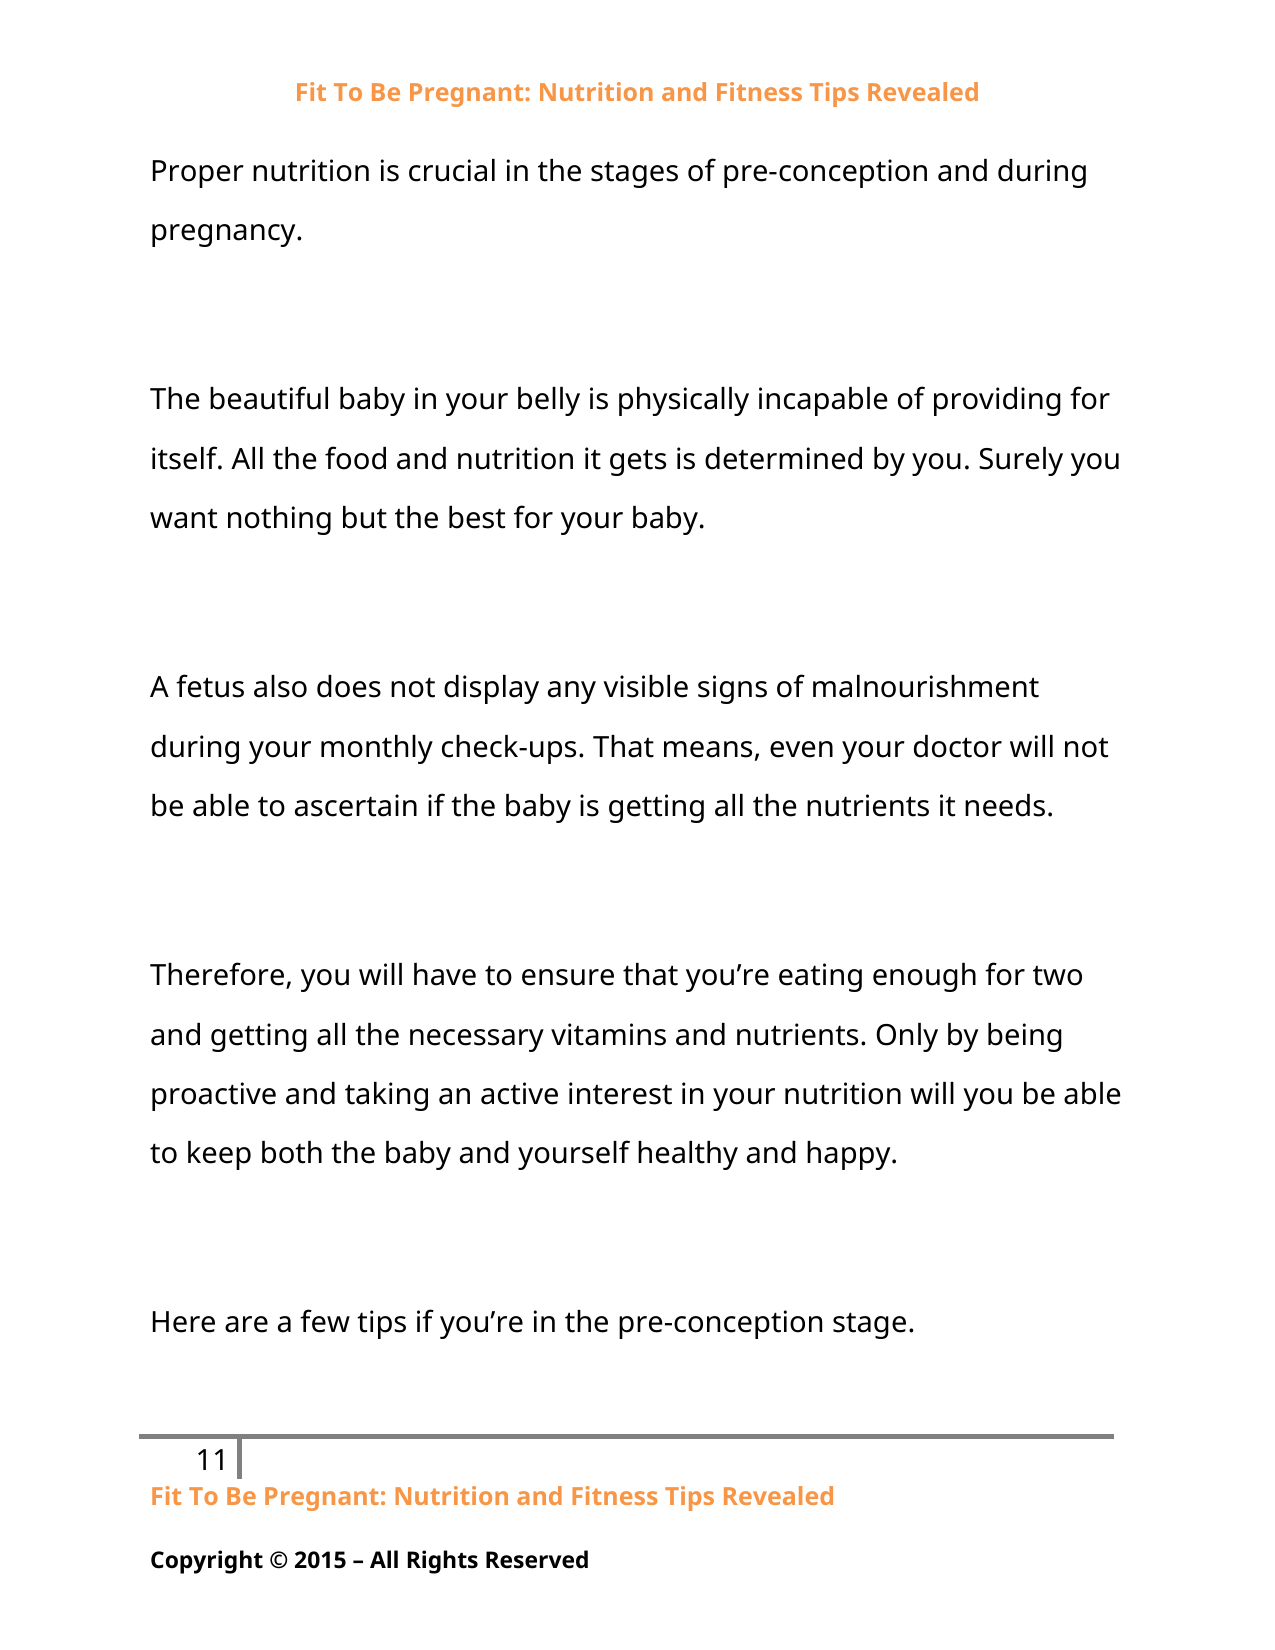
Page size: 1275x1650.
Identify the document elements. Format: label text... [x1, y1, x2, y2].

text Here are a few tips if you’re in the pre-conception stage. [150, 1302, 1125, 1341]
text The beautiful baby in your belly is physically incapable of providing for itself. All the food and nutrition it gets is determined by you. Surely you want nothing but the best for your baby. [150, 378, 1125, 537]
text Proper nutrition is crucial in the stages of pre-conception and during pregnancy. [150, 150, 1125, 249]
text A fetus also does not display any visible signs of malnourishment during your monthly check-ups. That means, even your doctor will not be able to ascertain if the baby is getting all the nutrients it needs. [150, 666, 1125, 825]
text Therefore, you will have to ensure that you’re eating enough for two and getting all the necessary vitamins and nutrients. Only by being proactive and taking an active interest in your nutrition will you be able to keep both the baby and yourself healthy and happy. [150, 954, 1125, 1172]
